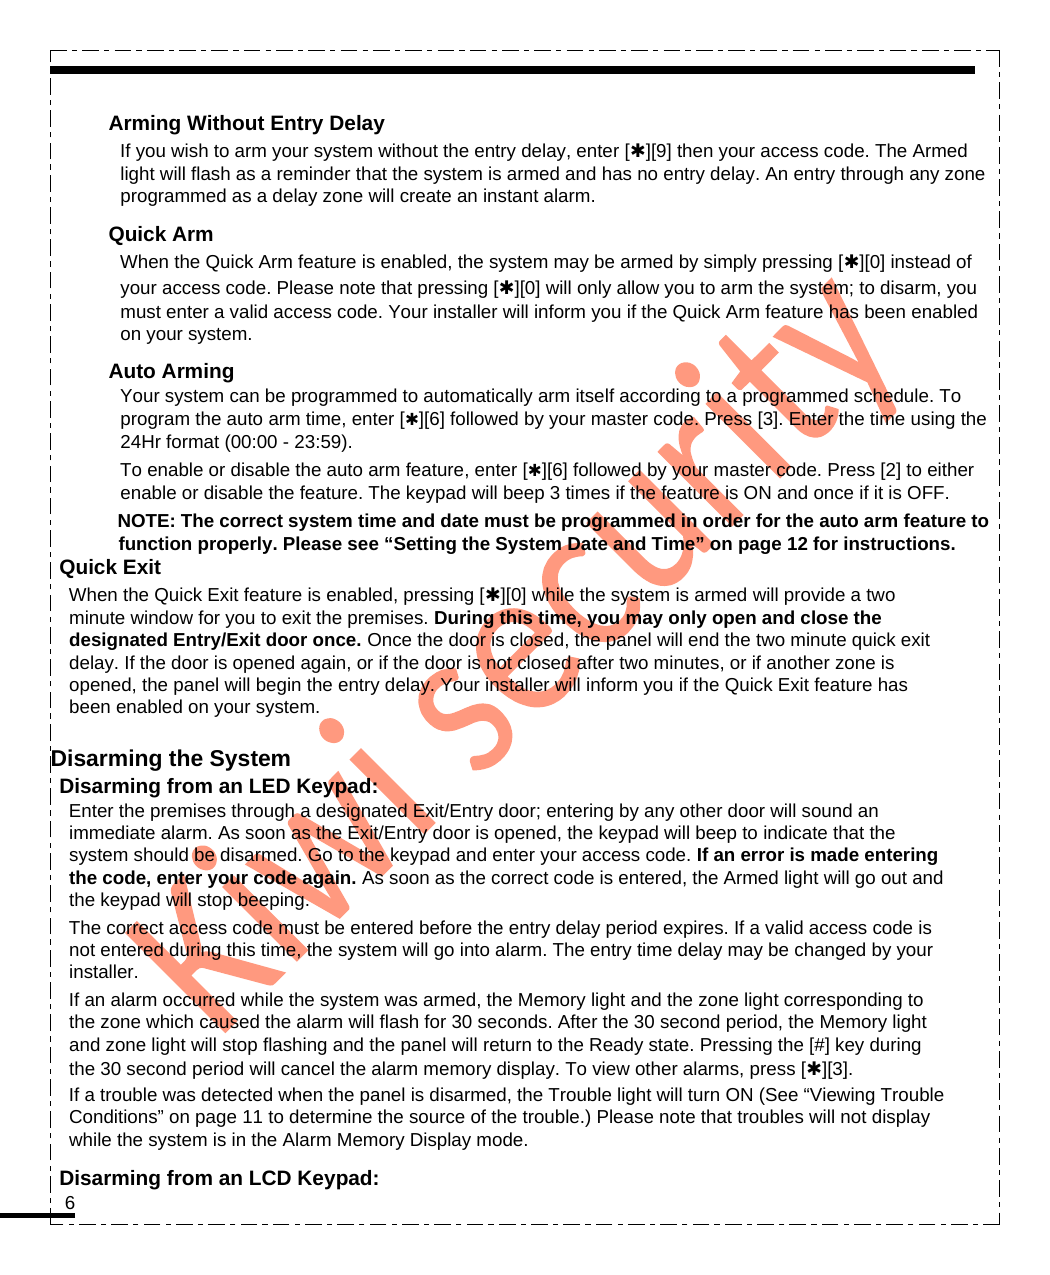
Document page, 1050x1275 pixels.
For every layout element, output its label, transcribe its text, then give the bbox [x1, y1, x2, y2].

text The correct access code must be entered before the entry delay period expires. If a valid access code is not entered during this time, the system will go into alarm. The entry time delay may be changed by your installer. [69, 917, 945, 983]
text Disarming from an LED Keypad: [59, 774, 1000, 798]
text To enable or disable the auto arm feature, enter [✱][6] followed by your master code. Press [2] to either enable or disable the feature. The keypad will beep 3 times if the feature is ON and once if it is OFF. [120, 459, 998, 504]
text If an alarm occurred while the system was armed, the Memory light and the zone light corresponding to the zone which caused the alarm will flash for 30 seconds. After the 30 second period, the Memory light and zone light will stop flashing and the panel will return to the Ready state. Pressing the [#] key during the 30 second period will cancel the alarm memory display. To view other alarms, press [✱][3]. [69, 989, 949, 1081]
text When the Quick Arm feature is enabled, the system may be armed by simply pressing [✱][0] instead of your access code. Please note that pressing [✱][0] will only allow you to arm the system; to disarm, you must enter a valid access code. Your installer will inform you if the Quick Arm feature has been enabled on your system. [120, 248, 998, 344]
subtitle Quick Arm [108, 222, 1000, 246]
text If a trouble was detected when the panel is disarmed, the Trouble light will turn ON (See “Viewing Trouble Conditions” on page 11 to determine the source of the trouble.) Please note that troubles will not display while the system is in the Alarm Memory Display mode. [69, 1084, 958, 1150]
text Enter the premises through a designated Exit/Entry door; entering by any other door will sound an immediate alarm. As soon as the Exit/Entry door is opened, the keypad will beep to indicate that the system should be disarmed. Go to the keypad and enter your access code. If an error is made entering the code, enter your code again. As soon as the correct code is entered, the Armed light will go out and the keypad will stop beeping. [69, 800, 949, 910]
subtitle Disarming the System [50, 745, 1000, 771]
subtitle Arming Without Entry Delay [108, 111, 1000, 135]
text Disarming from an LCD Keypad: [59, 1165, 1000, 1189]
text NOTE: The correct system time and date must be programmed in order for the auto arm feature to function properly. Please see “Setting the System Date and Time” on page 12 for instructions. [117, 510, 999, 554]
subtitle Auto Arming [108, 359, 1000, 383]
text If you wish to arm your system without the entry delay, enter [✱][9] then your access code. The Armed light will flash as a reminder that the system is armed and has no entry delay. An entry through any zone programmed as a delay zone will create an instant alarm. [120, 137, 998, 207]
text When the Quick Exit feature is enabled, pressing [✱][0] while the system is armed will provide a two minute window for you to exit the premises. During this time, you may only open and close the designated Entry/Exit door once. Once the door is closed, the panel will end the two minute quick exit delay. If the door is opened again, or if the door is not closed after two minutes, or if another zone is opened, the panel will begin the entry delay. Your installer will inform you if the Quick Exit feature has been enabled on your system. [69, 581, 952, 717]
subtitle Quick Exit [59, 555, 1000, 579]
text Your system can be programmed to automatically arm itself according to a programmed schedule. To program the auto arm time, enter [✱][6] followed by your master code. Press [3]. Enter the time using the 24Hr format (00:00 - 23:59). [120, 385, 998, 452]
